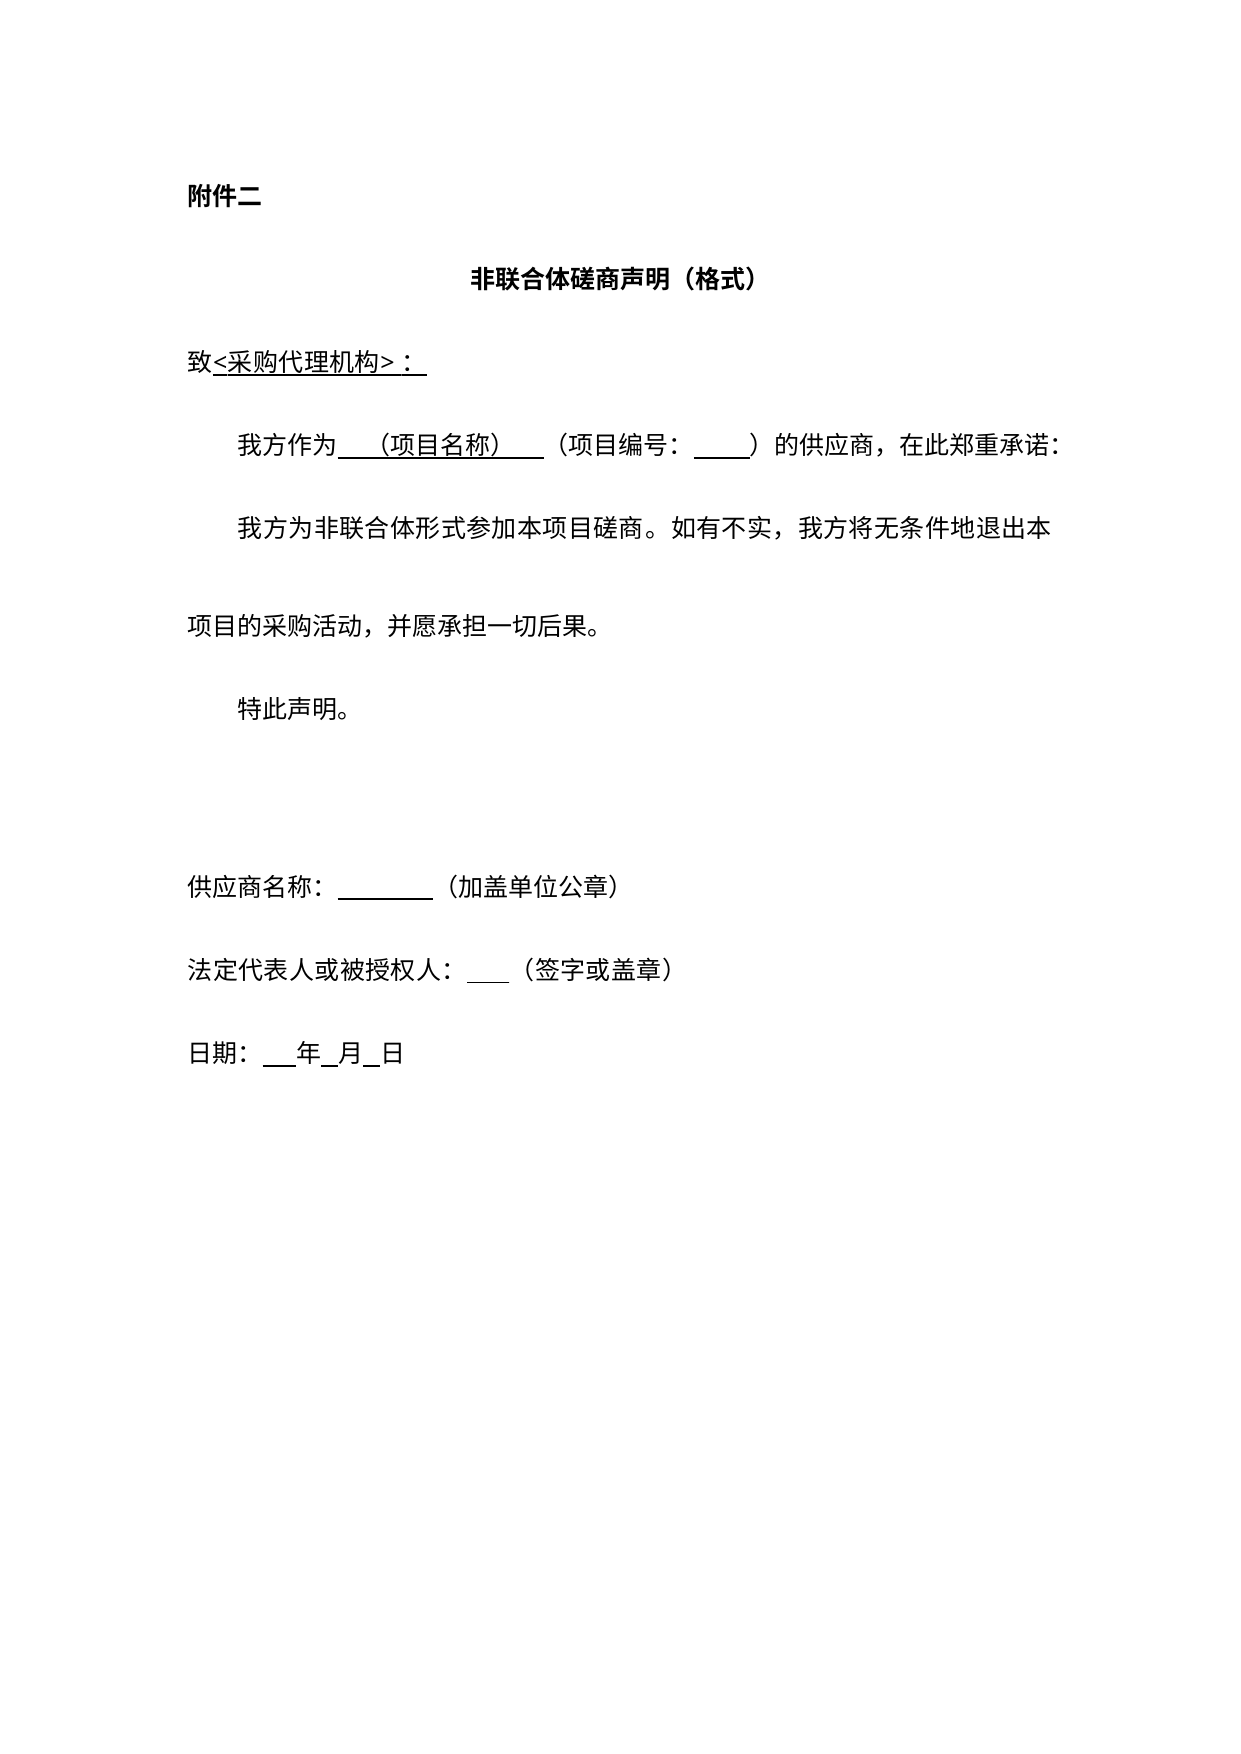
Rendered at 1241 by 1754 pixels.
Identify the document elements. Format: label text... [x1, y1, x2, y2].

text 特此声明。 [187, 675, 1053, 740]
text 我方作为 （项目名称） （项目编号： ）的供应商，在此郑重承诺： [187, 411, 1053, 476]
text 法定代表人或被授权人： （签字或盖章） [187, 936, 1053, 1001]
text 非联合体磋商声明（格式） [187, 245, 1053, 310]
text 我方为非联合体形式参加本项目磋商。如有不实，我方将无条件地退出本项目的采购活动，并愿承担一切后果。 [187, 494, 1053, 657]
text 供应商名称： （加盖单位公章） [187, 853, 996, 918]
text 致<采购代理机构> ： [187, 328, 1053, 393]
text 附件二 [187, 162, 1053, 227]
text 日期： 年 月 日 [187, 1019, 996, 1084]
